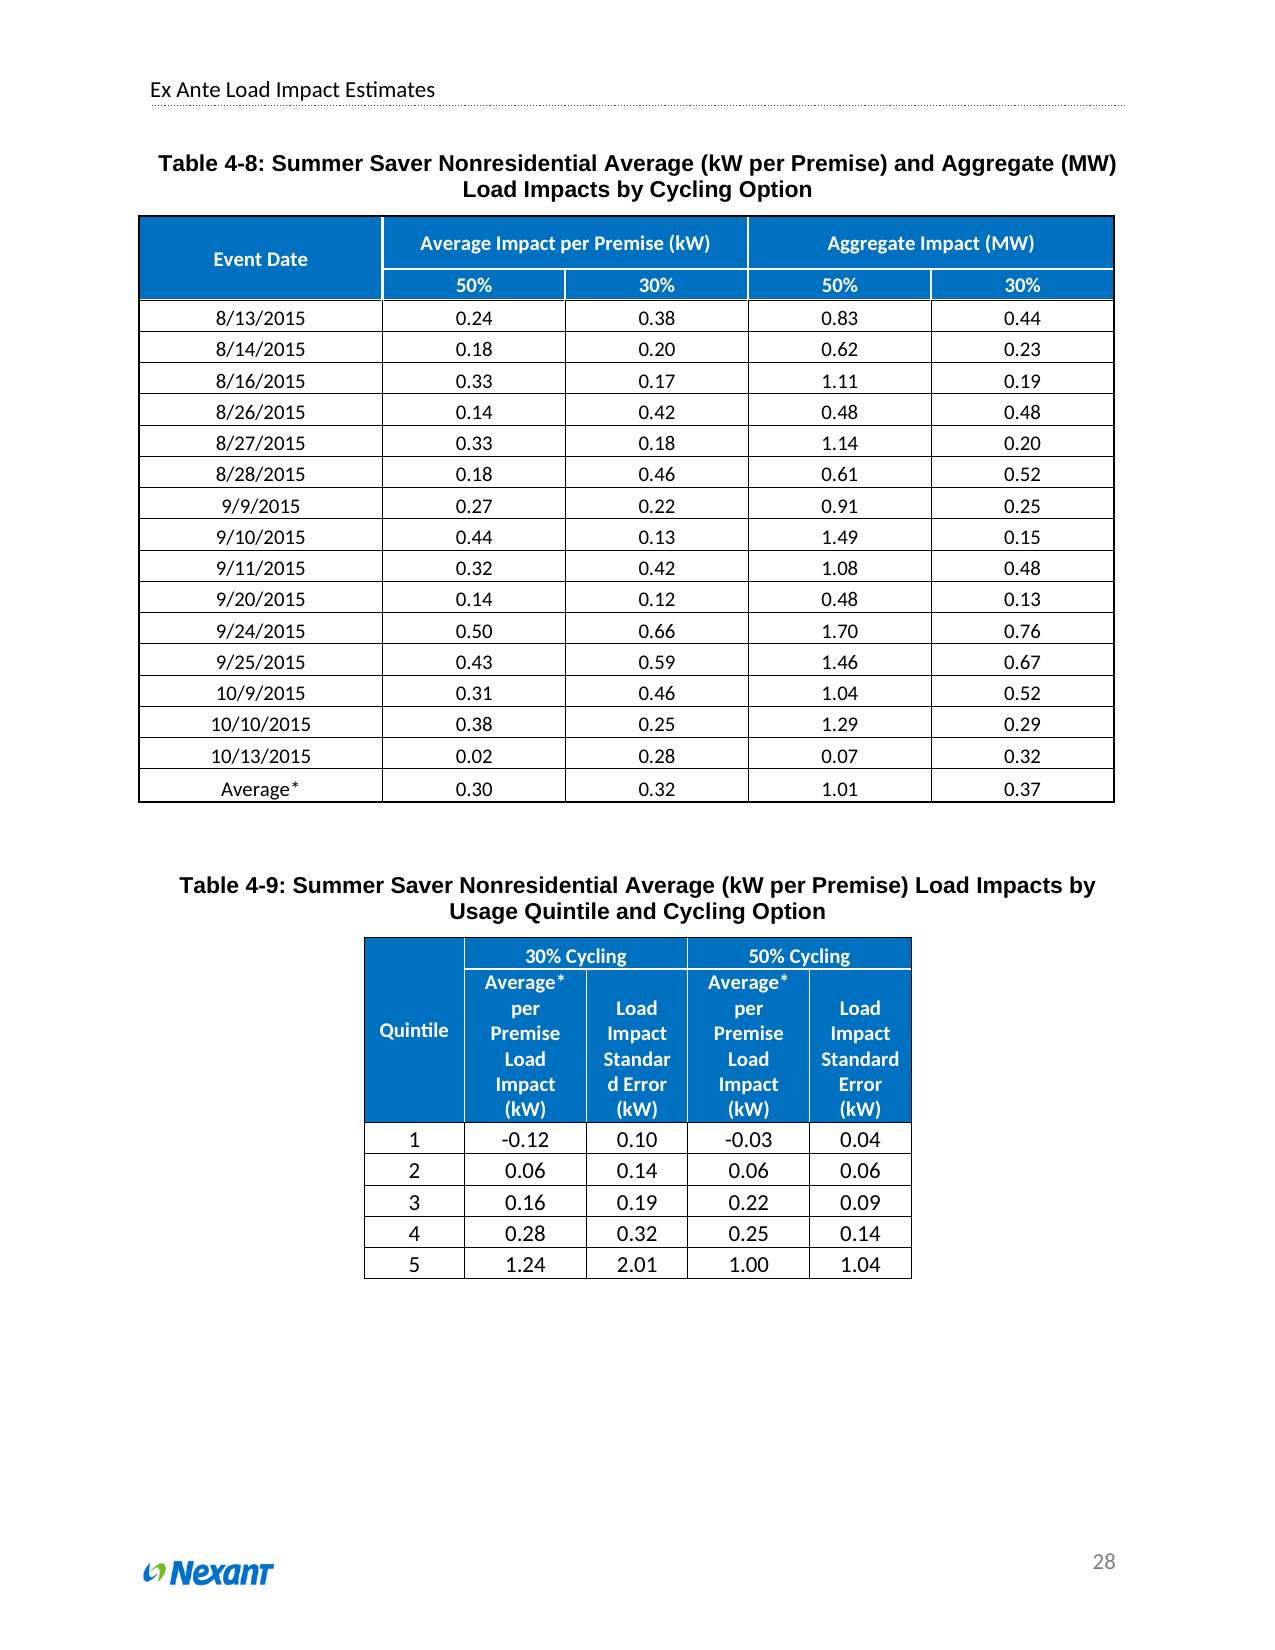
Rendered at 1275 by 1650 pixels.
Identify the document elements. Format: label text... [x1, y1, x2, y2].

table_cell 0.25 [688, 1217, 809, 1247]
table_cell 0.31 [383, 676, 565, 706]
table_cell Average* per Premise Load Impact (kW) [465, 970, 586, 1122]
table_cell 1.01 [749, 769, 931, 801]
table_cell 0.48 [749, 582, 931, 612]
table_cell 0.44 [383, 519, 565, 549]
table_cell 30% [566, 270, 747, 299]
table_cell 0.20 [566, 332, 748, 362]
table_cell 0.38 [566, 301, 748, 331]
table_cell Average* per Premise Load Impact (kW) [688, 970, 809, 1122]
table_cell 8/13/2015 [140, 301, 382, 331]
table_cell 0.02 [383, 738, 565, 768]
table_cell 0.28 [465, 1217, 586, 1247]
table_cell 0.50 [383, 613, 565, 643]
table_cell 9/20/2015 [140, 582, 382, 612]
table_cell 0.25 [932, 488, 1113, 518]
table_cell 0.16 [465, 1186, 586, 1216]
table_cell 0.19 [587, 1186, 687, 1216]
table_cell 0.18 [566, 426, 748, 456]
table_cell 9/25/2015 [140, 644, 382, 674]
table_cell 30% [932, 270, 1113, 299]
table_cell 0.59 [566, 644, 748, 674]
table_cell 0.43 [383, 644, 565, 674]
table_cell 0.42 [566, 551, 748, 581]
table_cell 0.18 [383, 457, 565, 487]
table_header Quintile [365, 938, 464, 1122]
table_cell 0.48 [749, 394, 931, 424]
table_cell 1.49 [749, 519, 931, 549]
table_cell 0.15 [932, 519, 1113, 549]
table_cell 0.19 [932, 363, 1113, 393]
table_cell 10/13/2015 [140, 738, 382, 768]
table_cell 0.33 [383, 426, 565, 456]
table_cell 0.25 [566, 707, 748, 737]
table_cell 0.42 [566, 394, 748, 424]
table_cell 0.29 [932, 707, 1113, 737]
table_cell 0.83 [749, 301, 931, 331]
table_cell 0.48 [932, 394, 1113, 424]
table_cell 5 [365, 1248, 464, 1278]
table_cell 1.11 [749, 363, 931, 393]
table_cell 0.09 [810, 1186, 911, 1216]
table_cell 0.14 [587, 1154, 687, 1184]
table_cell 0.14 [383, 394, 565, 424]
table_cell 0.22 [688, 1186, 809, 1216]
table_header 30% Cycling [465, 938, 687, 968]
table_cell 0.30 [383, 769, 565, 801]
table_cell 1.46 [749, 644, 931, 674]
table_cell 1.24 [465, 1248, 586, 1278]
table_cell Load Impact Standard Error (kW) [810, 970, 911, 1122]
table_cell 0.14 [383, 582, 565, 612]
table_cell 0.27 [383, 488, 565, 518]
table_cell 0.52 [932, 457, 1113, 487]
table_cell 0.32 [566, 769, 748, 801]
table_cell -0.12 [465, 1123, 586, 1153]
table_cell 0.76 [932, 613, 1113, 643]
table_cell 0.18 [383, 332, 565, 362]
table_cell 9/24/2015 [140, 613, 382, 643]
table_cell 0.44 [932, 301, 1113, 331]
table_cell Load Impact Standard Error (kW) [587, 970, 687, 1122]
table_cell -0.03 [688, 1123, 809, 1153]
table_cell 0.48 [932, 551, 1113, 581]
table_cell 1.08 [749, 551, 931, 581]
table_cell 9/9/2015 [140, 488, 382, 518]
text Table 4-9: Summer Saver Nonresidential Average (kW per Premise) Load Impacts by Usage Quintile and Cycling Option [150, 872, 1125, 925]
table_header 50% Cycling [688, 938, 911, 968]
table_cell 0.04 [810, 1123, 911, 1153]
table_cell 0.52 [932, 676, 1113, 706]
table_cell 0.62 [749, 332, 931, 362]
table_cell 0.33 [383, 363, 565, 393]
table_cell 8/14/2015 [140, 332, 382, 362]
table_cell Average* [140, 769, 382, 801]
table_cell 4 [365, 1217, 464, 1247]
table_cell 8/27/2015 [140, 426, 382, 456]
table_cell 1.14 [749, 426, 931, 456]
table_cell 1 [365, 1123, 464, 1153]
table_cell 1.29 [749, 707, 931, 737]
table_cell 0.32 [932, 738, 1113, 768]
table_cell 3 [365, 1186, 464, 1216]
table_cell 0.06 [465, 1154, 586, 1184]
table_cell 0.20 [932, 426, 1113, 456]
table_cell 1.04 [749, 676, 931, 706]
table_cell 0.38 [383, 707, 565, 737]
table_cell 0.13 [932, 582, 1113, 612]
table_cell 0.61 [749, 457, 931, 487]
table_cell 8/26/2015 [140, 394, 382, 424]
table_cell 8/28/2015 [140, 457, 382, 487]
table_cell 0.32 [383, 551, 565, 581]
table_cell 0.23 [932, 332, 1113, 362]
table_header Event Date [140, 217, 381, 299]
table_cell 50% [749, 270, 930, 299]
table_cell 0.46 [566, 457, 748, 487]
table_cell 8/16/2015 [140, 363, 382, 393]
table_cell 1.70 [749, 613, 931, 643]
table_cell 0.06 [688, 1154, 809, 1184]
table_cell 0.10 [587, 1123, 687, 1153]
table_cell 0.32 [587, 1217, 687, 1247]
table_cell 0.17 [566, 363, 748, 393]
table_cell 0.24 [383, 301, 565, 331]
table_cell 9/11/2015 [140, 551, 382, 581]
table_cell 0.07 [749, 738, 931, 768]
table_cell 0.37 [932, 769, 1113, 801]
table_cell 0.13 [566, 519, 748, 549]
table_cell 0.06 [810, 1154, 911, 1184]
table_cell 1.04 [810, 1248, 911, 1278]
table_cell 50% [384, 270, 564, 299]
table_cell 0.28 [566, 738, 748, 768]
table_cell 0.46 [566, 676, 748, 706]
table_cell 10/10/2015 [140, 707, 382, 737]
picture [124, 1542, 293, 1603]
table_cell 1.00 [688, 1248, 809, 1278]
table_cell 0.91 [749, 488, 931, 518]
table_header Average Impact per Premise (kW) [384, 217, 747, 268]
table_cell 0.66 [566, 613, 748, 643]
table_cell 10/9/2015 [140, 676, 382, 706]
table_cell 2 [365, 1154, 464, 1184]
table_cell 0.22 [566, 488, 748, 518]
table_cell 0.12 [566, 582, 748, 612]
table_cell 9/10/2015 [140, 519, 382, 549]
table_cell 2.01 [587, 1248, 687, 1278]
table_cell 0.14 [810, 1217, 911, 1247]
table_header Aggregate Impact (MW) [749, 217, 1113, 268]
table_cell 0.67 [932, 644, 1113, 674]
text Table 4-8: Summer Saver Nonresidential Average (kW per Premise) and Aggregate (MW) Load Impacts by Cycling Option [150, 150, 1125, 203]
